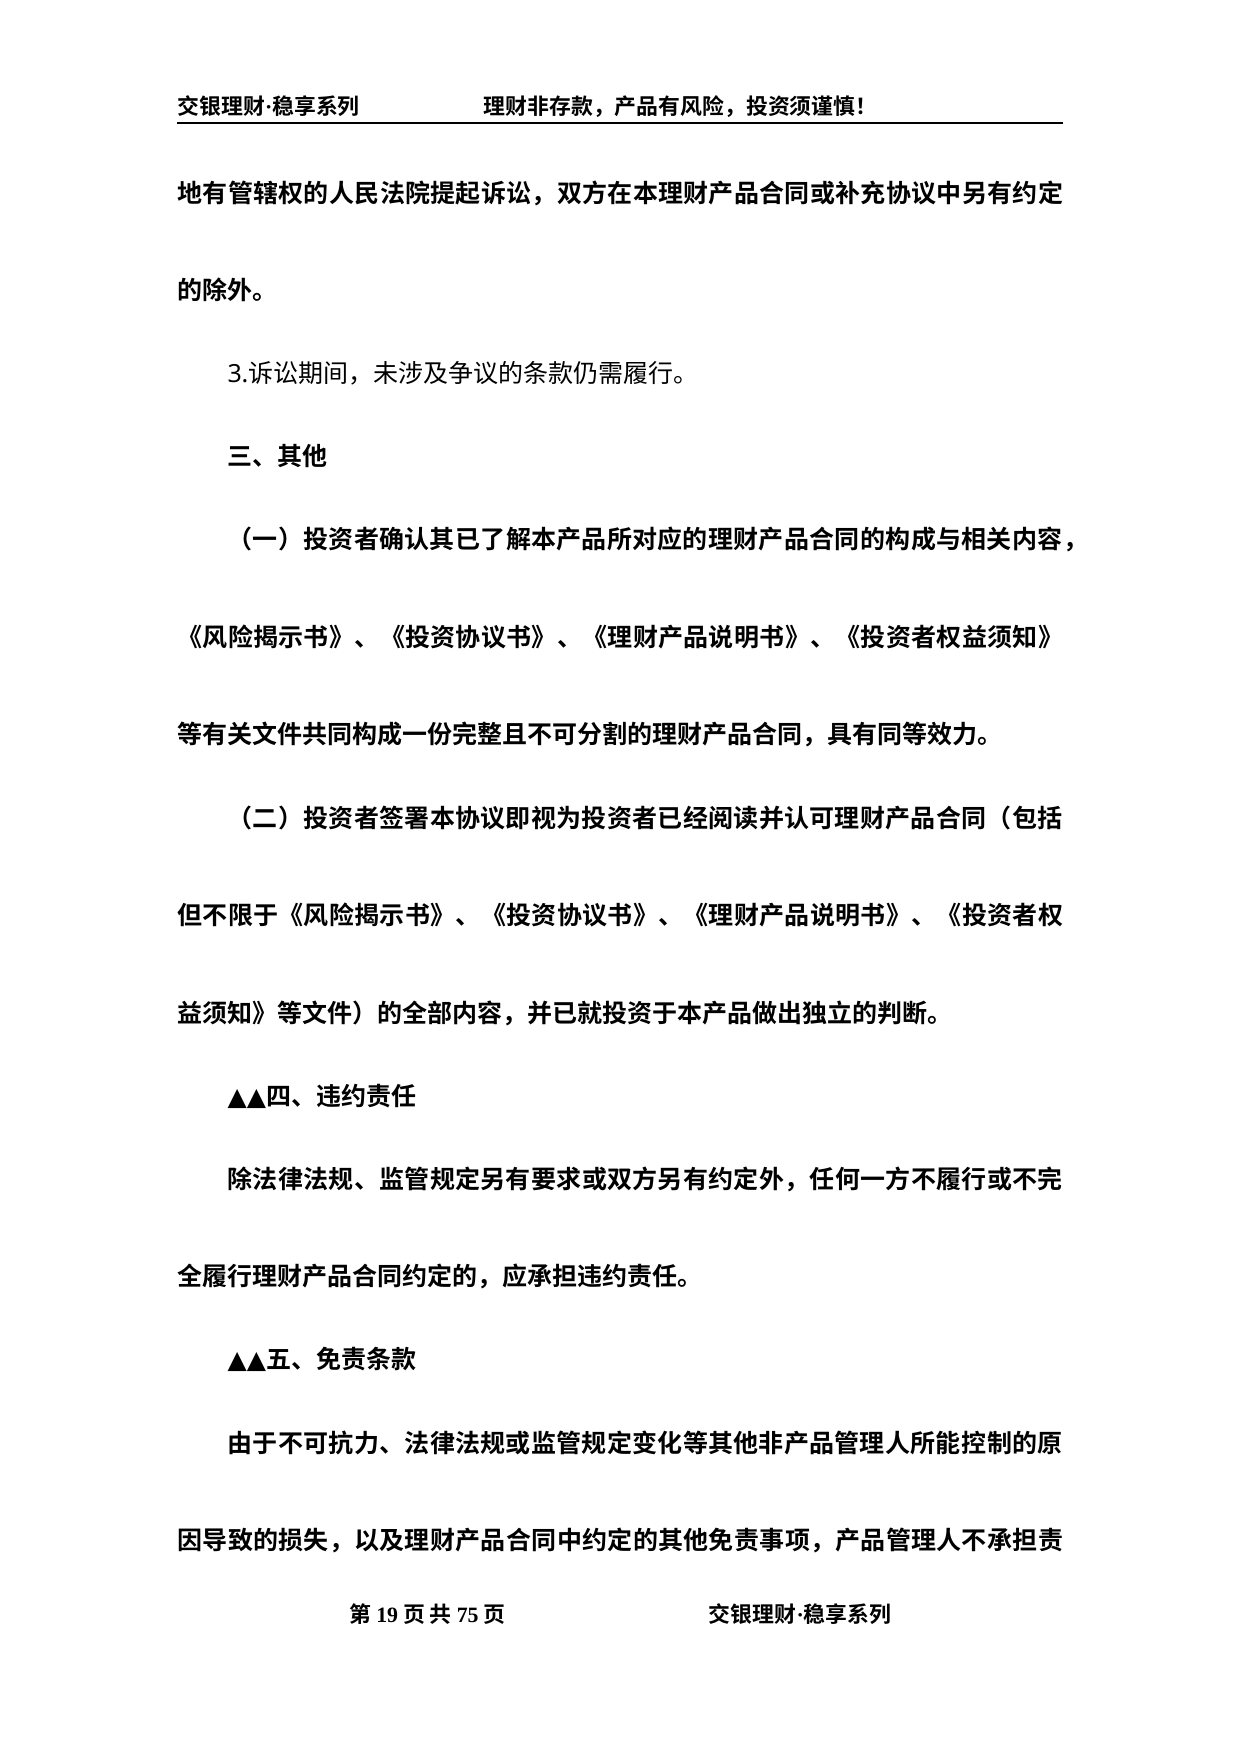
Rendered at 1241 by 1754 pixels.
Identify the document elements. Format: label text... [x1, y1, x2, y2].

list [177, 1409, 1063, 1571]
list ▲▲四、违约责任 [177, 1062, 1063, 1127]
list ▲▲五、免责条款 [177, 1326, 1063, 1391]
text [177, 159, 1063, 321]
list 三、其他 [177, 422, 1063, 487]
text 3.诉讼期间，未涉及争议的条款仍需履行。 [177, 339, 1063, 404]
text （一）投资者确认其已了解本产品所对应的理财产品合同的构成与相关内容，《风险揭示书》、《投资协议书》、《理财产品说明书》、《投资者权益须知》等有关文件共同构成一份完整且不可分割的理财产品合同，具有同等效力。 [177, 506, 1063, 766]
list 除法律法规、监管规定另有要求或双方另有约定外，任何一方不履行或不完全履行理财产品合同约定的，应承担违约责任。 [177, 1145, 1063, 1307]
text （二）投资者签署本协议即视为投资者已经阅读并认可理财产品合同（包括但不限于《风险揭示书》、《投资协议书》、《理财产品说明书》、《投资者权益须知》等文件）的全部内容，并已就投资于本产品做出独立的判断。 [177, 784, 1063, 1044]
